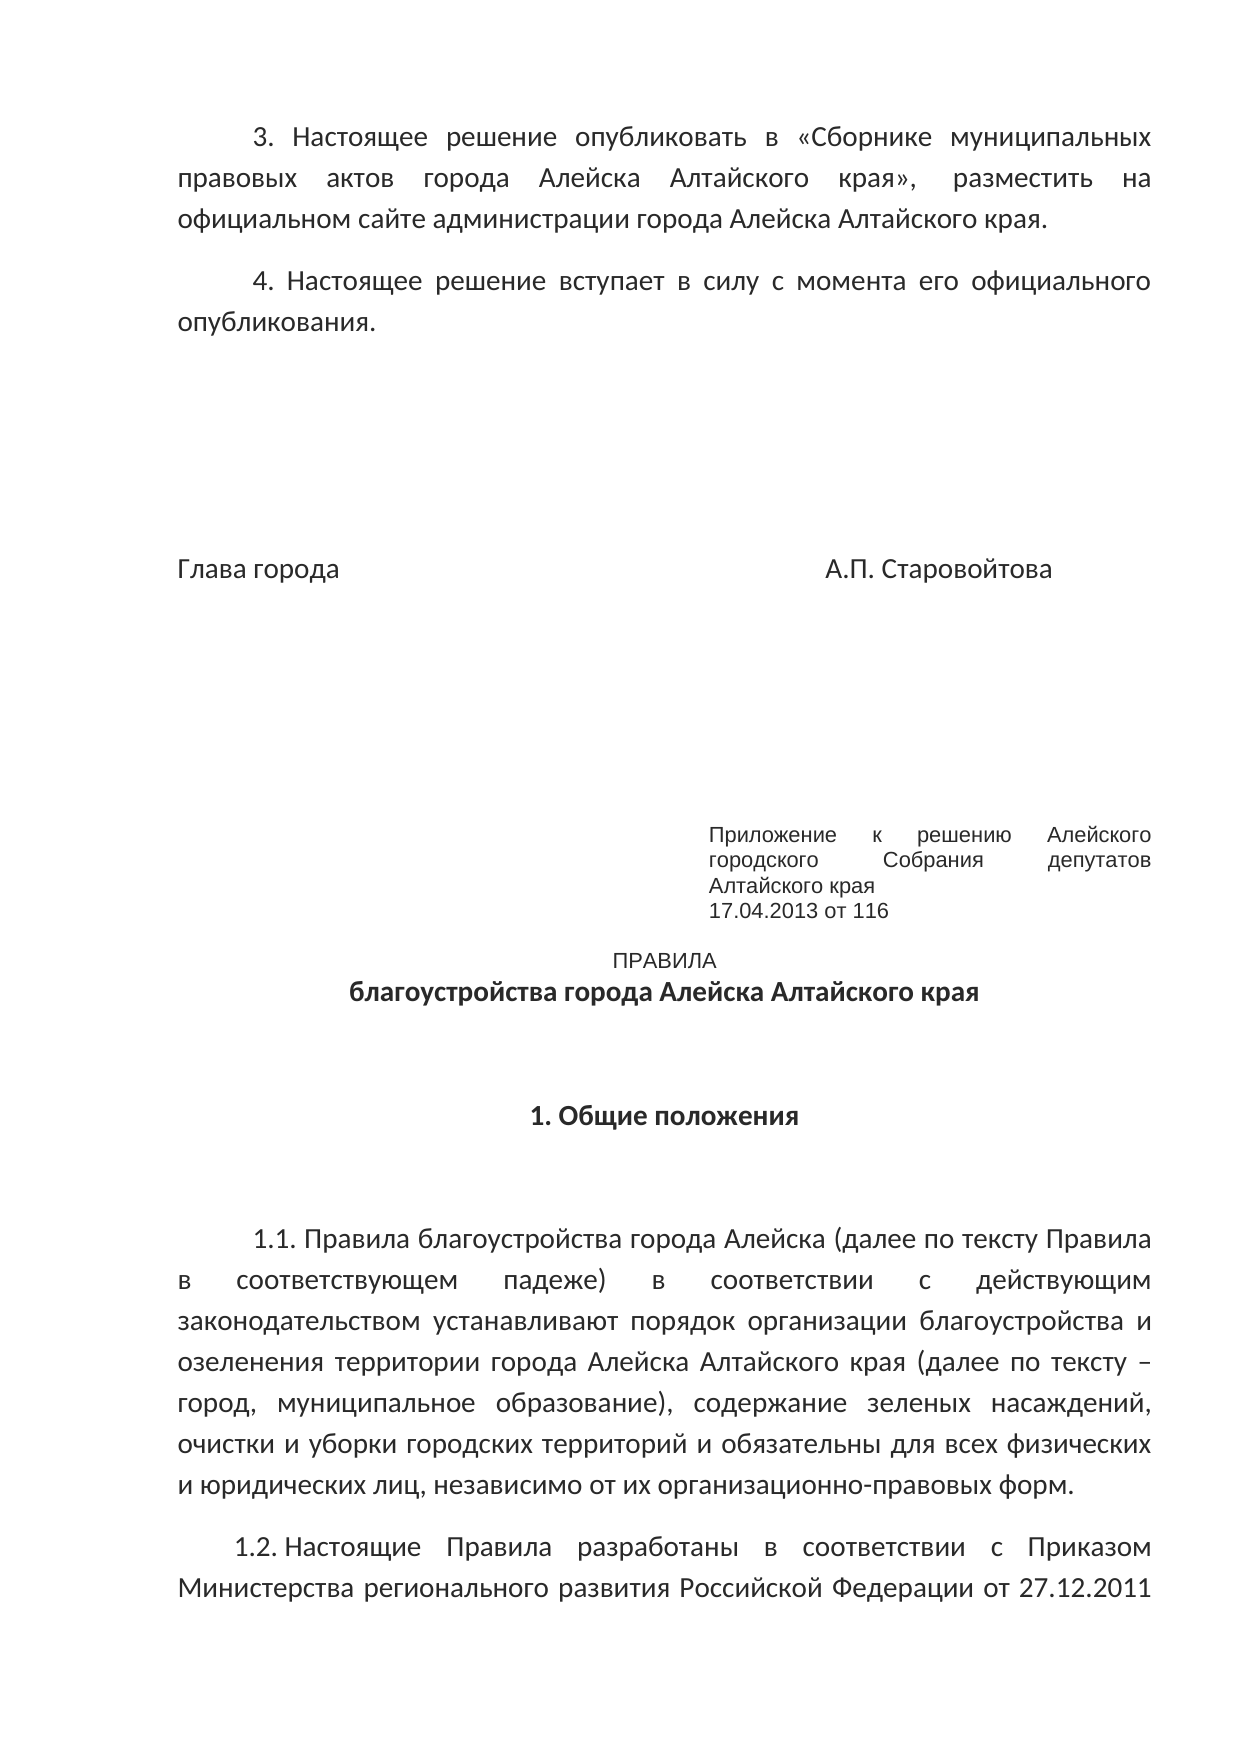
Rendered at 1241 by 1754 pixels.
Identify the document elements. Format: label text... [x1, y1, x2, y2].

title Приложение к решению Алейского городского Собрания депутатов Алтайского края [709, 822, 1152, 898]
text 1.1. Правила благоустройства города Алейска (далее по тексту Правила в соответствующем падеже) в соответствии с действующим законодательством устанавливают порядок организации благоустройства и озеленения территории города Алейска Алтайского края (далее по тексту – город, муниципальное образование), содержание зеленых насаждений, очистки и уборки городских территорий и обязательны для всех физических и юридических лиц, независимо от их организационно-правовых форм. [177, 1220, 1152, 1502]
text благоустройства города Алейска Алтайского края [177, 973, 1152, 1009]
title 17.04.2013 от 116 [709, 898, 1152, 923]
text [177, 1528, 1152, 1604]
text 3. Настоящее решение опубликовать в «Сборнике муниципальных правовых актов города Алейска Алтайского края», разместить на официальном сайте администрации города Алейска Алтайского края. [177, 118, 1152, 236]
text 4. Настоящее решение вступает в силу с момента его официального опубликования. [177, 262, 1152, 338]
title ПРАВИЛА [177, 948, 1152, 973]
text 1. Общие положения [177, 1097, 1152, 1132]
text Глава города А.П. Старовойтова [177, 550, 1152, 585]
